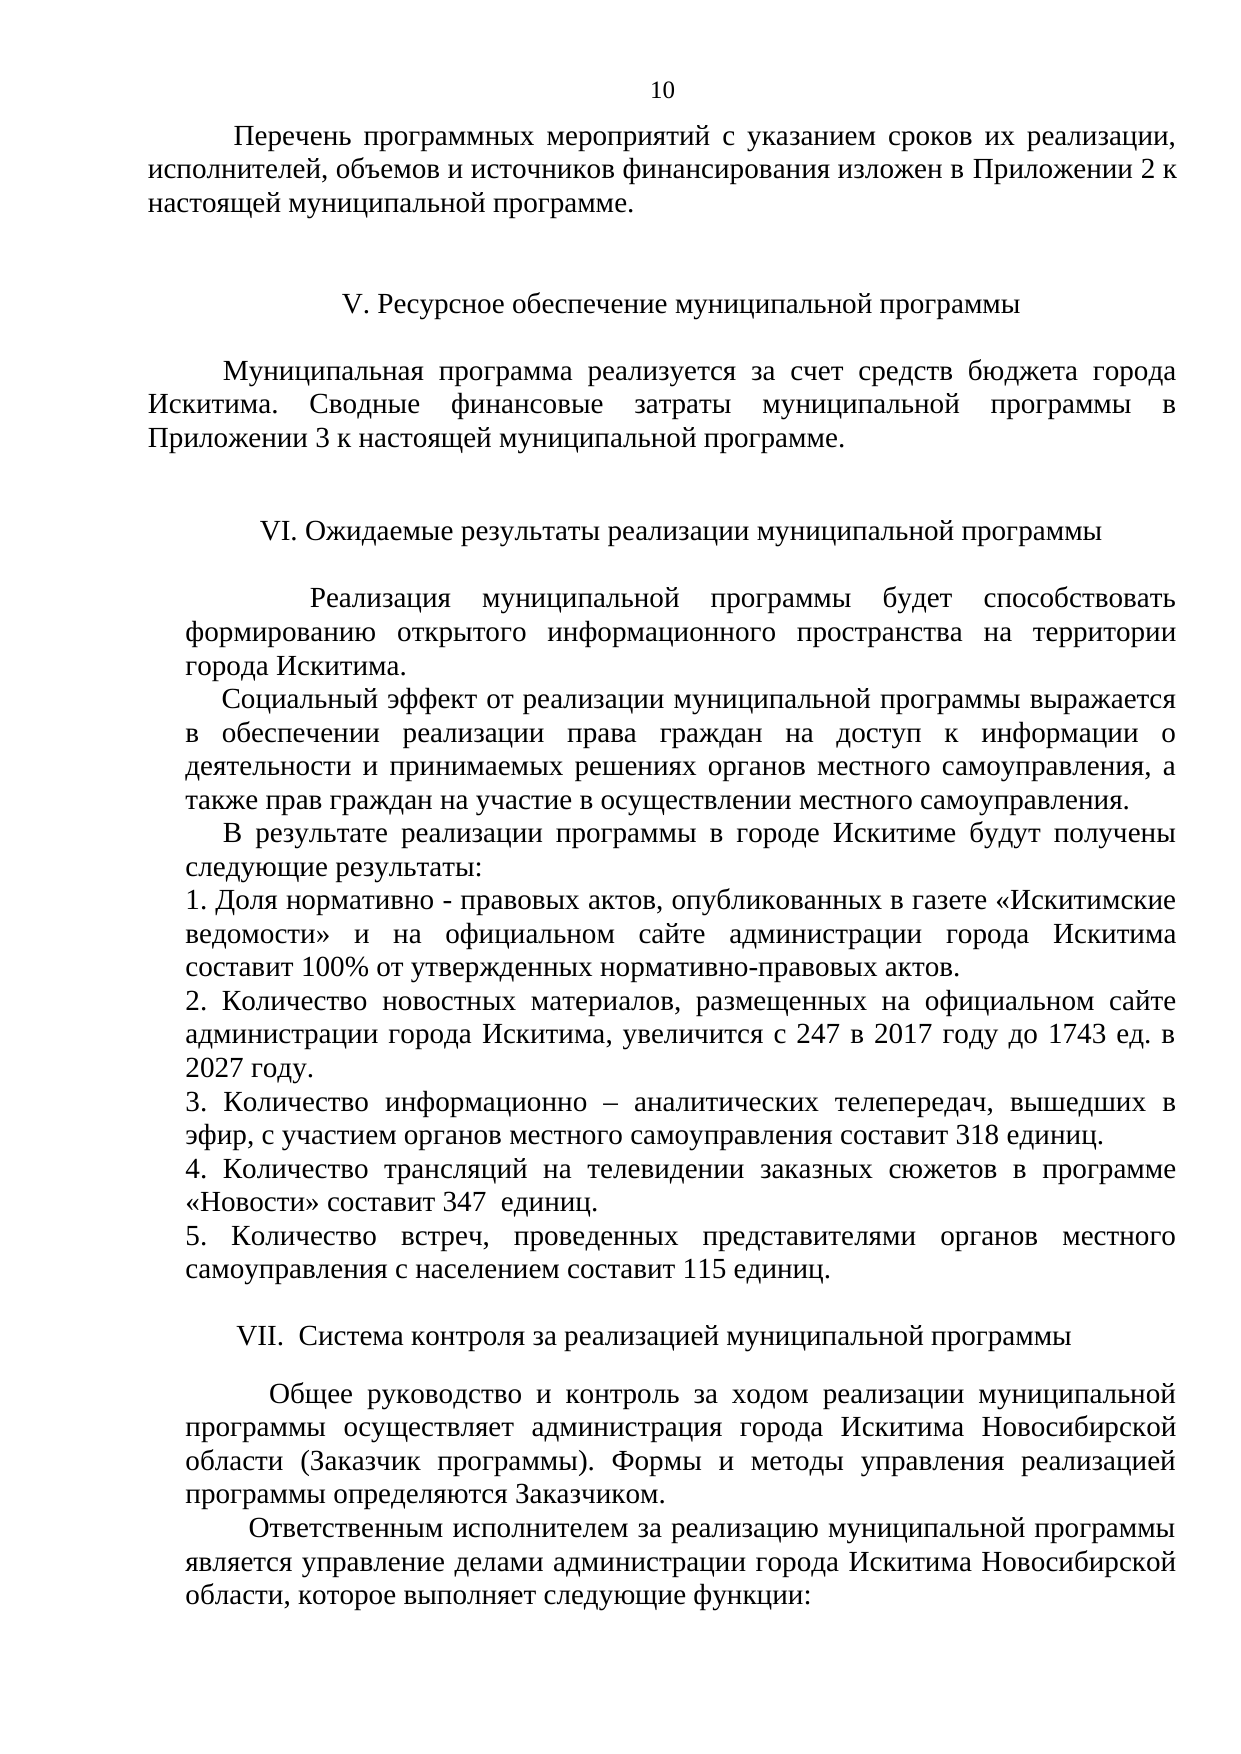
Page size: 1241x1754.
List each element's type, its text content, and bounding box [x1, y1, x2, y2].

text V. Ресурсное обеспечение муниципальной программы [185, 286, 1177, 319]
text Общее руководство и контроль за ходом реализации муниципальной программы осуществляет администрация города Искитима Новосибирской области (Заказчик программы). Формы и методы управления реализацией программы определяются Заказчиком. [185, 1376, 1177, 1510]
text 2. Количество новостных материалов, размещенных на официальном сайте администрации города Искитима, увеличится с 247 в 2017 году до 1743 ед. в 2027 году. [185, 983, 1177, 1084]
text VII. Система контроля за реализацией муниципальной программы [185, 1318, 1177, 1352]
text Социальный эффект от реализации муниципальной программы выражается в обеспечении реализации права граждан на доступ к информации о деятельности и принимаемых решениях органов местного самоуправления, а также прав граждан на участие в осуществлении местного самоуправления. [185, 681, 1177, 815]
text 3. Количество информационно – аналитических телепередач, вышедших в эфир, с участием органов местного самоуправления составит 318 единиц. [185, 1084, 1177, 1151]
text 5. Количество встреч, проведенных представителями органов местного самоуправления с населением составит 115 единиц. [185, 1218, 1177, 1285]
text 1. Доля нормативно - правовых актов, опубликованных в газете «Искитимские ведомости» и на официальном сайте администрации города Искитима составит 100% от утвержденных нормативно-правовых актов. [185, 882, 1177, 983]
text Реализация муниципальной программы будет способствовать формированию открытого информационного пространства на территории города Искитима. [185, 581, 1177, 681]
text VI. Ожидаемые результаты реализации муниципальной программы [185, 513, 1177, 547]
text Муниципальная программа реализуется за счет средств бюджета города Искитима. Сводные финансовые затраты муниципальной программы в Приложении 3 к настоящей муниципальной программе. [148, 353, 1177, 453]
text 4. Количество трансляций на телевидении заказных сюжетов в программе «Новости» составит 347 единиц. [185, 1151, 1177, 1218]
text Ответственным исполнителем за реализацию муниципальной программы является управление делами администрации города Искитима Новосибирской области, которое выполняет следующие функции: [185, 1510, 1177, 1611]
text В результате реализации программы в городе Искитиме будут получены следующие результаты: [185, 815, 1177, 882]
text Перечень программных мероприятий с указанием сроков их реализации, исполнителей, объемов и источников финансирования изложен в Приложении 2 к настоящей муниципальной программе. [148, 118, 1177, 219]
